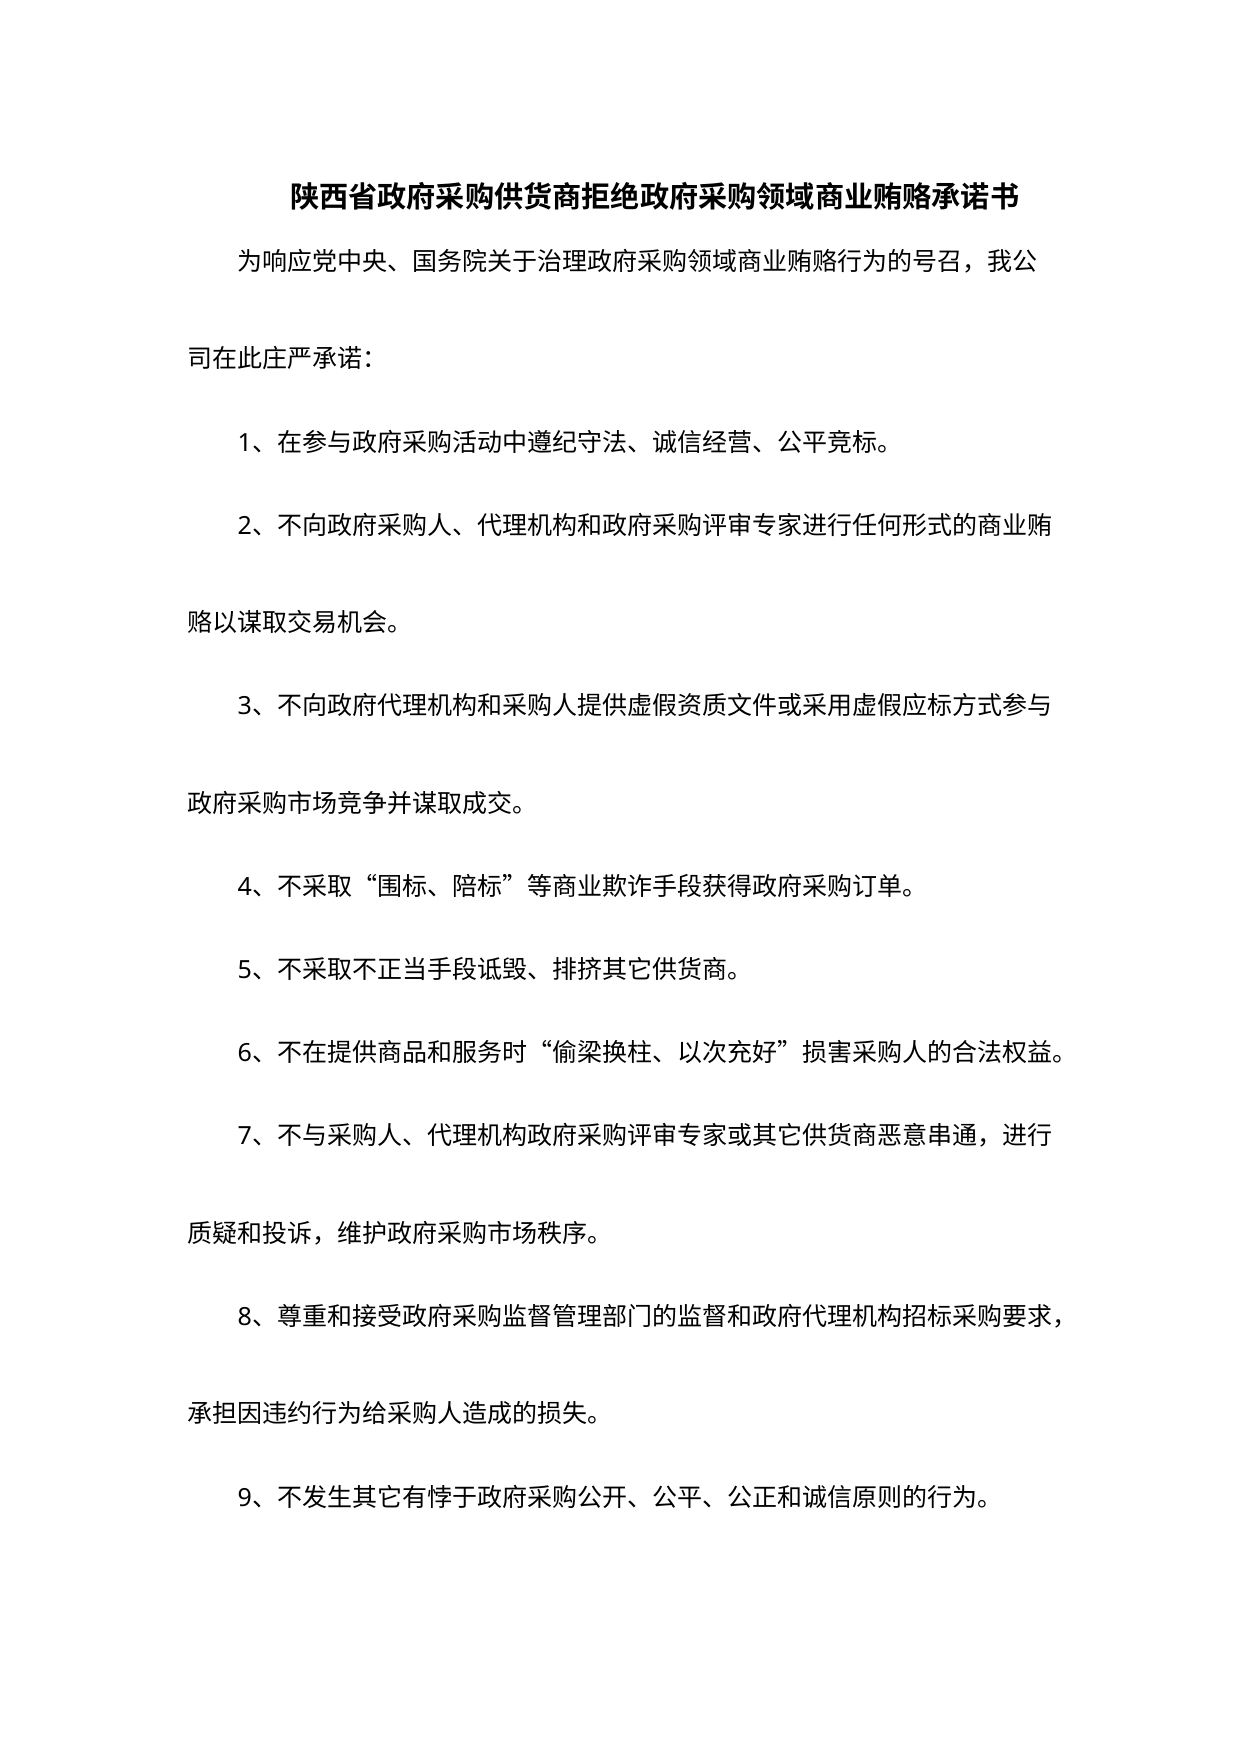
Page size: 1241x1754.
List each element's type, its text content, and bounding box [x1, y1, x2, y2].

text 8、尊重和接受政府采购监督管理部门的监督和政府代理机构招标采购要求，承担因违约行为给采购人造成的损失。 [187, 1282, 1053, 1444]
text 6、不在提供商品和服务时“偷梁换柱、以次充好”损害采购人的合法权益。 [187, 1018, 1053, 1083]
text 陕西省政府采购供货商拒绝政府采购领域商业贿赂承诺书 [187, 162, 1053, 227]
text 9、不发生其它有悖于政府采购公开、公平、公正和诚信原则的行为。 [187, 1463, 1053, 1528]
text 为响应党中央、国务院关于治理政府采购领域商业贿赂行为的号召，我公司在此庄严承诺： [187, 227, 1053, 389]
text 7、不与采购人、代理机构政府采购评审专家或其它供货商恶意串通，进行质疑和投诉，维护政府采购市场秩序。 [187, 1101, 1053, 1264]
text 5、不采取不正当手段诋毁、排挤其它供货商。 [187, 935, 1053, 1000]
text 4、不采取“围标、陪标”等商业欺诈手段获得政府采购订单。 [187, 852, 1053, 917]
text 3、不向政府代理机构和采购人提供虚假资质文件或采用虚假应标方式参与政府采购市场竞争并谋取成交。 [187, 671, 1053, 834]
text 1、在参与政府采购活动中遵纪守法、诚信经营、公平竞标。 [187, 408, 1053, 473]
text 2、不向政府采购人、代理机构和政府采购评审专家进行任何形式的商业贿赂以谋取交易机会。 [187, 491, 1053, 653]
